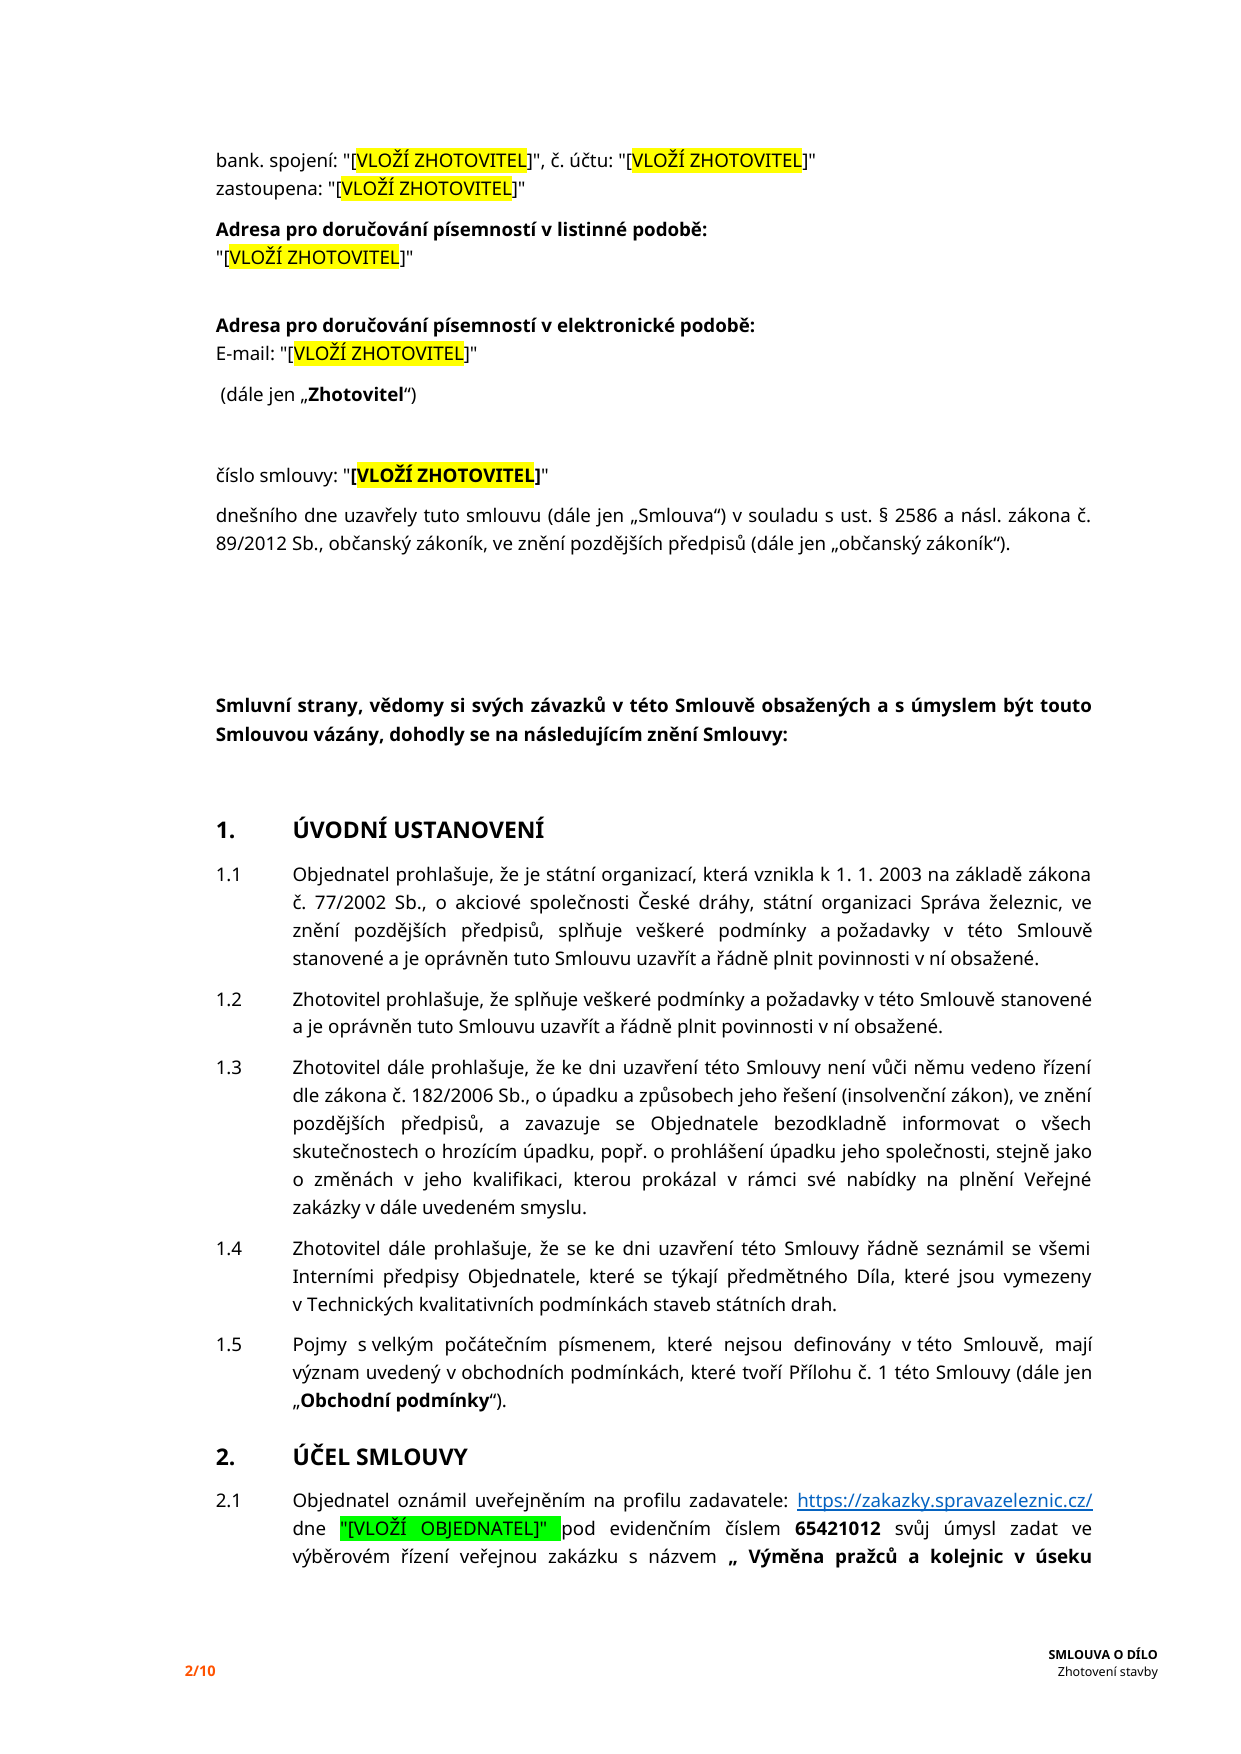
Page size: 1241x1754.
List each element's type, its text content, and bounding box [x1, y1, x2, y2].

text E-mail: "[VLOŽÍ ZHOTOVITEL]" [216, 341, 294, 366]
text číslo smlouvy: "[VLOŽÍ ZHOTOVITEL]" [216, 462, 357, 488]
text Zhotovitel dále prohlašuje, že ke dni uzavření této Smlouvy není vůči němu vedeno řízení dle zákona č. 182/2006 Sb., o úpadku a způsobech jeho řešení (insolvenční zákon), ve znění pozdějších předpisů, a zavazuje se Objednatele bezodkladně informovat o všech skutečnostech o hrozícím úpadku, popř. o prohlášení úpadku jeho společnosti, stejně jako o změnách v jeho kvalifikaci, kterou prokázal v rámci své nabídky na plnění Veřejné zakázky v dále uvedeném smyslu. [216, 1054, 1093, 1220]
text ÚVODNÍ USTANOVENÍ [216, 814, 1093, 846]
text zastoupena: "[VLOŽÍ ZHOTOVITEL]" [512, 176, 1093, 201]
text Zhotovitel dále prohlašuje, že se ke dni uzavření této Smlouvy řádně seznámil se všemi Interními předpisy Objednatele, které se týkají předmětného Díla, které jsou vymezeny v Technických kvalitativních podmínkách staveb státních drah. [216, 1235, 1093, 1317]
text Smluvní strany, vědomy si svých závazků v této Smlouvě obsažených a s úmyslem být touto Smlouvou vázány, dohodly se na následujícím znění Smlouvy: [216, 693, 1093, 746]
text "[VLOŽÍ ZHOTOVITEL]" [399, 244, 1093, 269]
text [216, 1487, 1093, 1569]
text ÚČEL SMLOUVY [216, 1441, 1093, 1472]
text E-mail: "[VLOŽÍ ZHOTOVITEL]" [464, 341, 1093, 366]
text zastoupena: "[VLOŽÍ ZHOTOVITEL]" [216, 176, 341, 201]
text Adresa pro doručování písemností v elektronické podobě: [216, 313, 1093, 338]
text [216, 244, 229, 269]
text Zhotovitel prohlašuje, že splňuje veškeré podmínky a požadavky v této Smlouvě stanovené a je oprávněn tuto Smlouvu uzavřít a řádně plnit povinnosti v ní obsažené. [216, 986, 1093, 1039]
text Pojmy s velkým počátečním písmenem, které nejsou definovány v této Smlouvě, mají význam uvedený v obchodních podmínkách, které tvoří Přílohu č. 1 této Smlouvy (dále jen „Obchodní podmínky“). [216, 1332, 1093, 1413]
text (dále jen „Zhotovitel“) [216, 381, 1093, 407]
text Adresa pro doručování písemností v listinné podobě: [216, 216, 1093, 242]
text dnešního dne uzavřely tuto smlouvu (dále jen „Smlouva“) v souladu s ust. § 2586 a násl. zákona č. 89/2012 Sb., občanský zákoník, ve znění pozdějších předpisů (dále jen „občanský zákoník“). [216, 503, 1093, 556]
text Objednatel prohlašuje, že je státní organizací, která vznikla k 1. 1. 2003 na základě zákona č. 77/2002 Sb., o akciové společnosti České dráhy, státní organizaci Správa železnic, ve znění pozdějších předpisů, splňuje veškeré podmínky a požadavky v této Smlouvě stanovené a je oprávněn tuto Smlouvu uzavřít a řádně plnit povinnosti v ní obsažené. [216, 861, 1093, 971]
text bank. spojení: "[VLOŽÍ ZHOTOVITEL]", č. účtu: "[VLOŽÍ ZHOTOVITEL]" [216, 147, 1093, 173]
text číslo smlouvy: "[VLOŽÍ ZHOTOVITEL]" [534, 462, 1093, 488]
